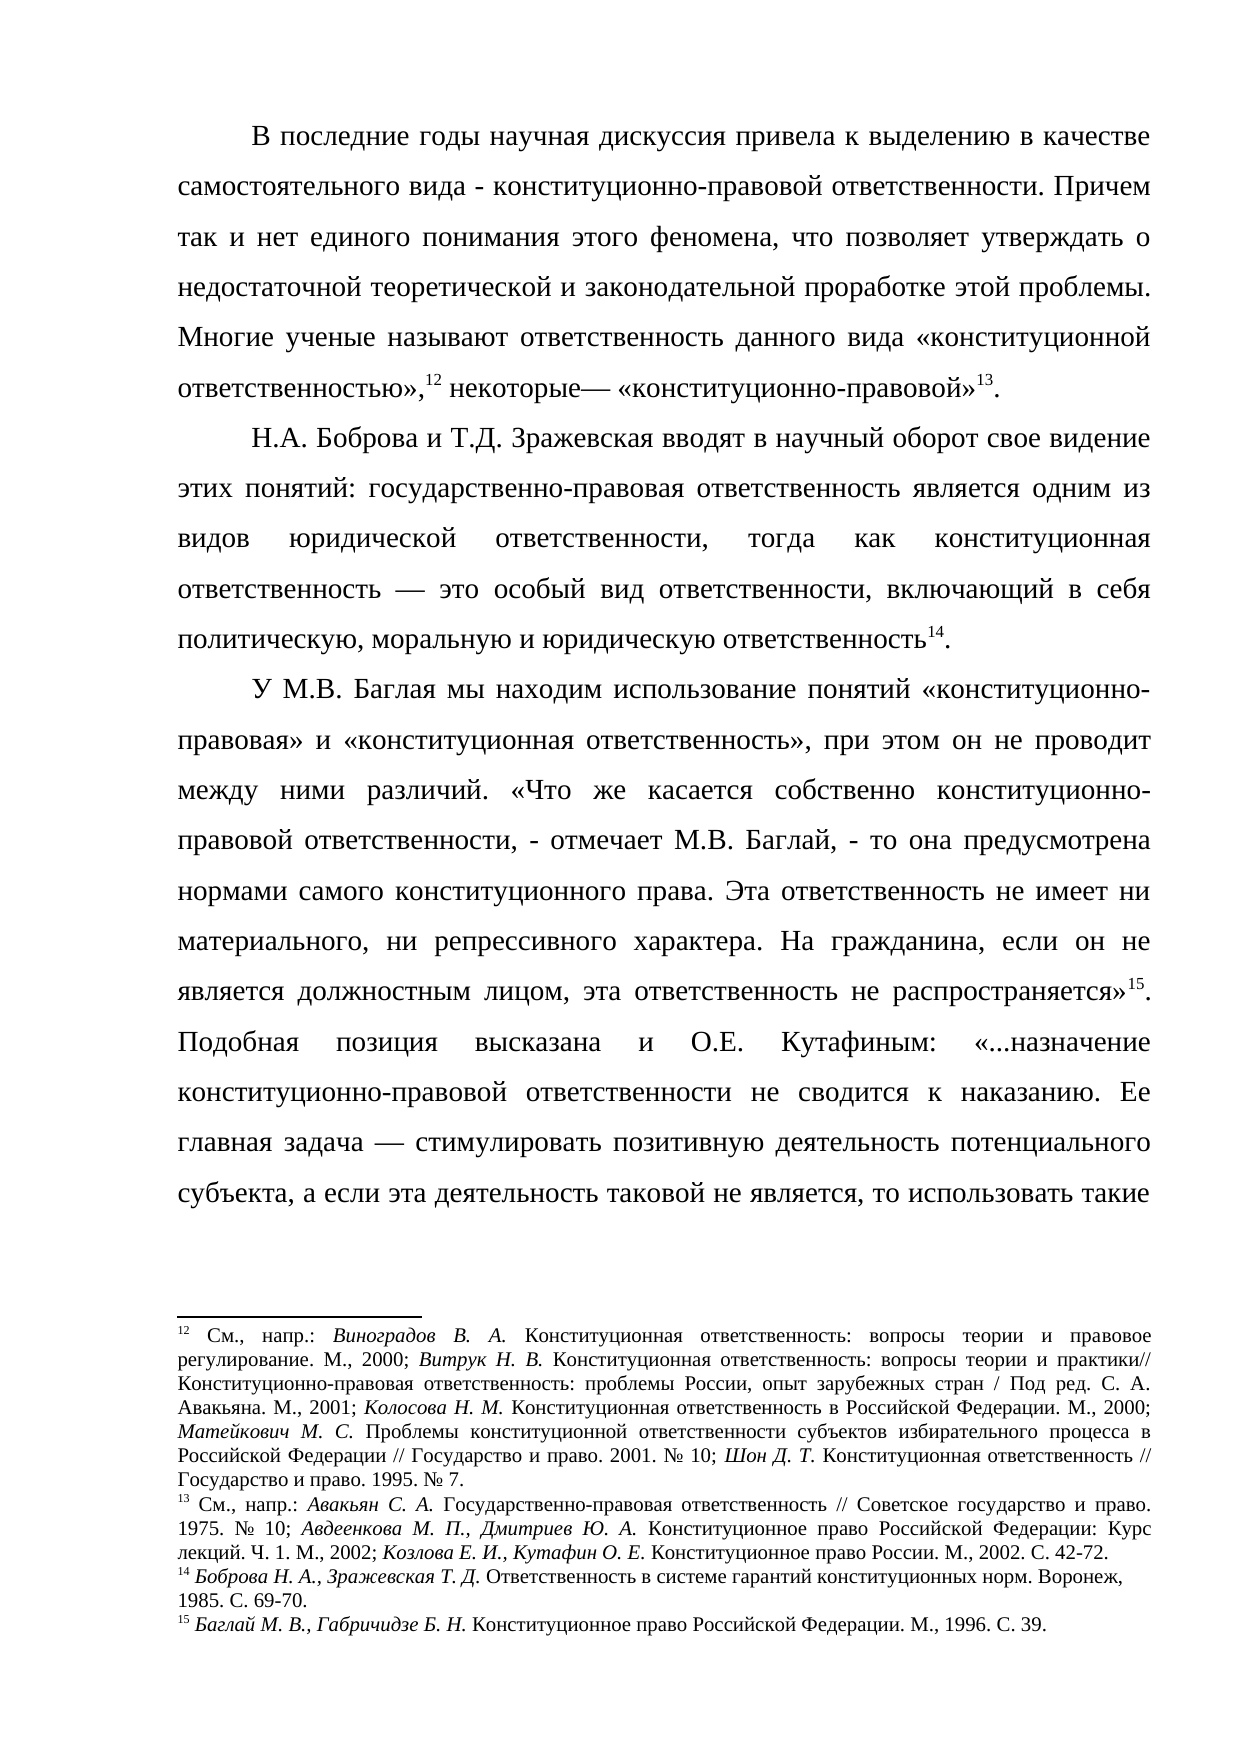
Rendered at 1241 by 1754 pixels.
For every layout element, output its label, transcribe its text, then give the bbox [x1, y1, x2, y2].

text Н.А. Боброва и Т.Д. Зражевская вводят в научный оборот свое видение этих понятий: государственно-правовая ответственность является одним из видов юридической ответственности, тогда как конституционная ответственность — это особый вид ответственности, включающий в себя политическую, моральную и юридическую ответственность. [177, 420, 1152, 655]
text У М.В. Баглая мы находим использование понятий «конституционно-правовая» и «конституционная ответственность», при этом он не проводит между ними различий. «Что же касается собственно конституционно-правовой ответственности, - отмечает М.В. Баглай, - то она предусмотрена нормами самого конституционного права. Эта ответственность не имеет ни материального, ни репрессивного характера. На гражданина, если он не является должностным лицом, эта ответственность не распространяется». Подобная позиция высказана и О.Е. Кутафиным: «...назначение конституционно-правовой ответственности не сводится к наказанию. Ее главная задача — стимулировать позитивную деятельность потенциального субъекта, а если эта деятельность таковой не является, то использовать такие присущие ей меры, как, например, смена персонального состава, руководящего должностного лица и т. д.». [177, 672, 1152, 1208]
text В последние годы научная дискуссия привела к выделению в качестве самостоятельного вида - конституционно-правовой ответственности. Причем так и нет единого понимания этого феномена, что позволяет утверждать о недостаточной теоретической и законодательной проработке этой проблемы. Многие ученые называют ответственность данного вида «конституционной ответственностью», некоторые— «конституционно-правовой». [177, 118, 1152, 403]
